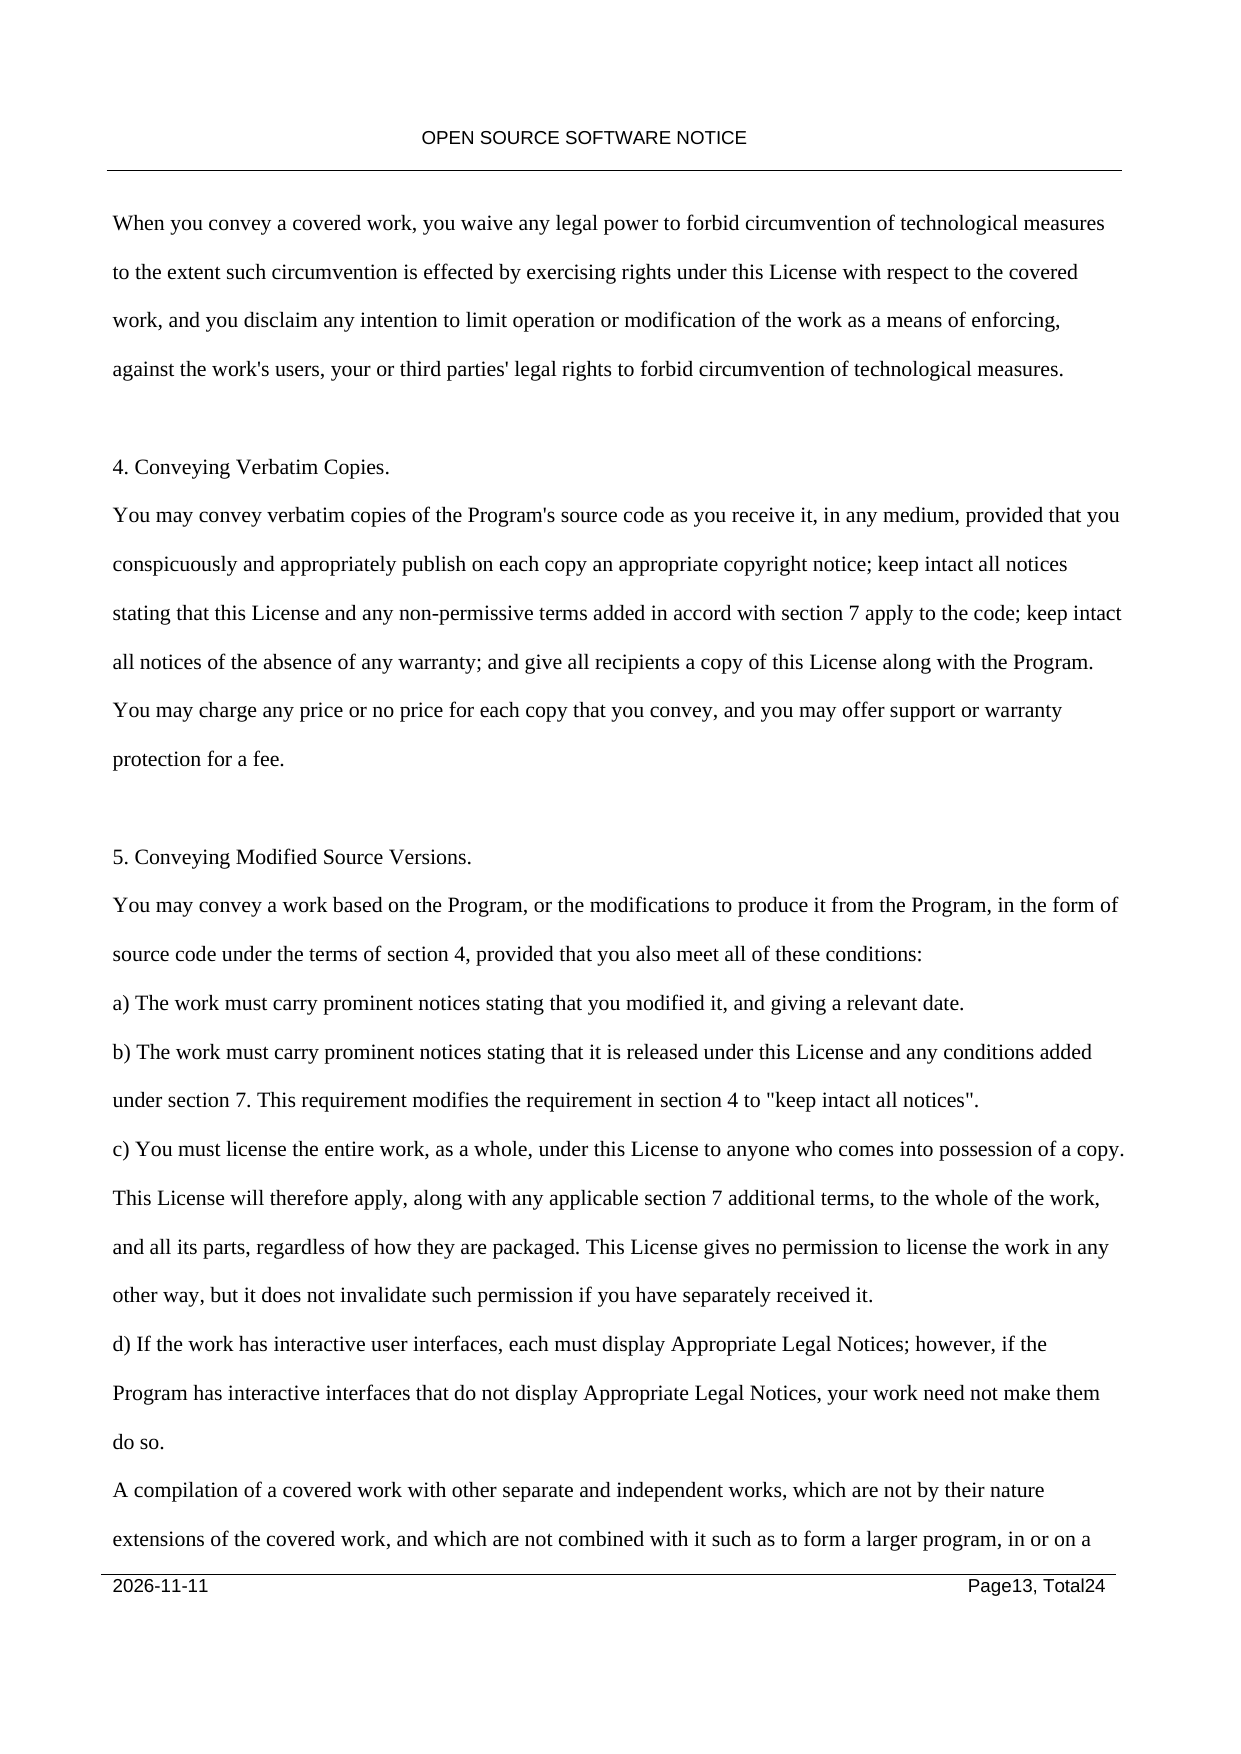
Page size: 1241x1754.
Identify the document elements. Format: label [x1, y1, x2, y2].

text [112, 206, 1128, 1555]
